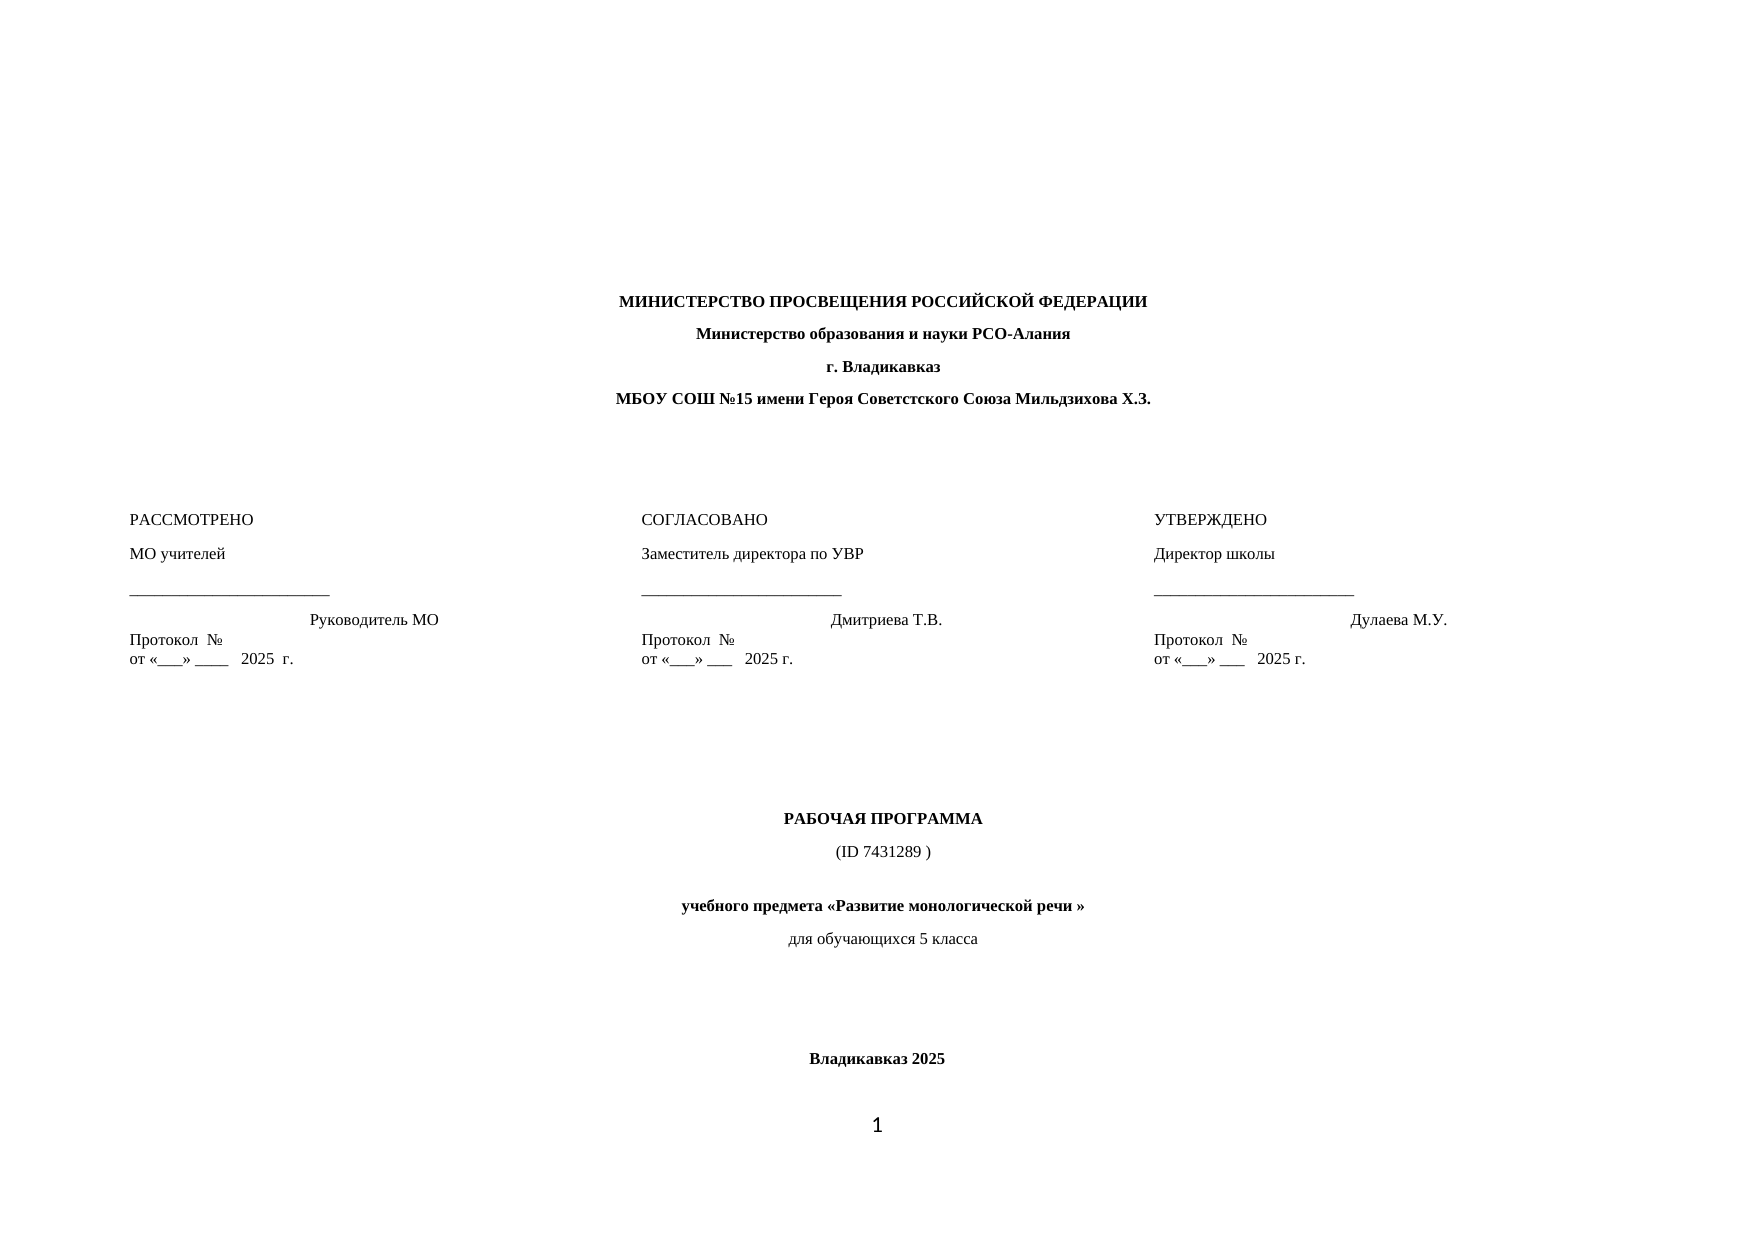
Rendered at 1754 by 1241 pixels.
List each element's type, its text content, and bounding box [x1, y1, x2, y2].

text для обучающихся 5 класса [131, 929, 1636, 948]
text МИНИСТЕРСТВО ПРОСВЕЩЕНИЯ РОССИЙСКОЙ ФЕДЕРАЦИИ [131, 292, 1636, 311]
text учебного предмета «Развитие монологической речи » [131, 896, 1636, 915]
text МБОУ СОШ №15 имени Героя Советстского Союза Мильдзихова Х.З. [131, 389, 1636, 408]
table_header УТВЕРЖДЕНО Директор школы ________________________ Дулаева М.У. Протокол № от «___» ___ 2025 г. [1143, 510, 1655, 699]
text Министерство образования и науки РСО-Алания [131, 324, 1636, 343]
text Владикавказ 2025 [118, 1049, 1636, 1068]
text РАБОЧАЯ ПРОГРАММА [131, 809, 1636, 828]
table_header РАССМОТРЕНО МО учителей ________________________ Руководитель МО Протокол № от «___» ____ 2025 г. [118, 510, 630, 699]
table_header СОГЛАСОВАНО Заместитель директора по УВР ________________________ Дмитриева Т.В. Протокол № от «___» ___ 2025 г. [630, 510, 1143, 699]
text (ID 7431289 ) [131, 842, 859, 861]
text (ID 7431289 ) [921, 842, 1636, 861]
text г. Владикавказ [131, 357, 1636, 376]
